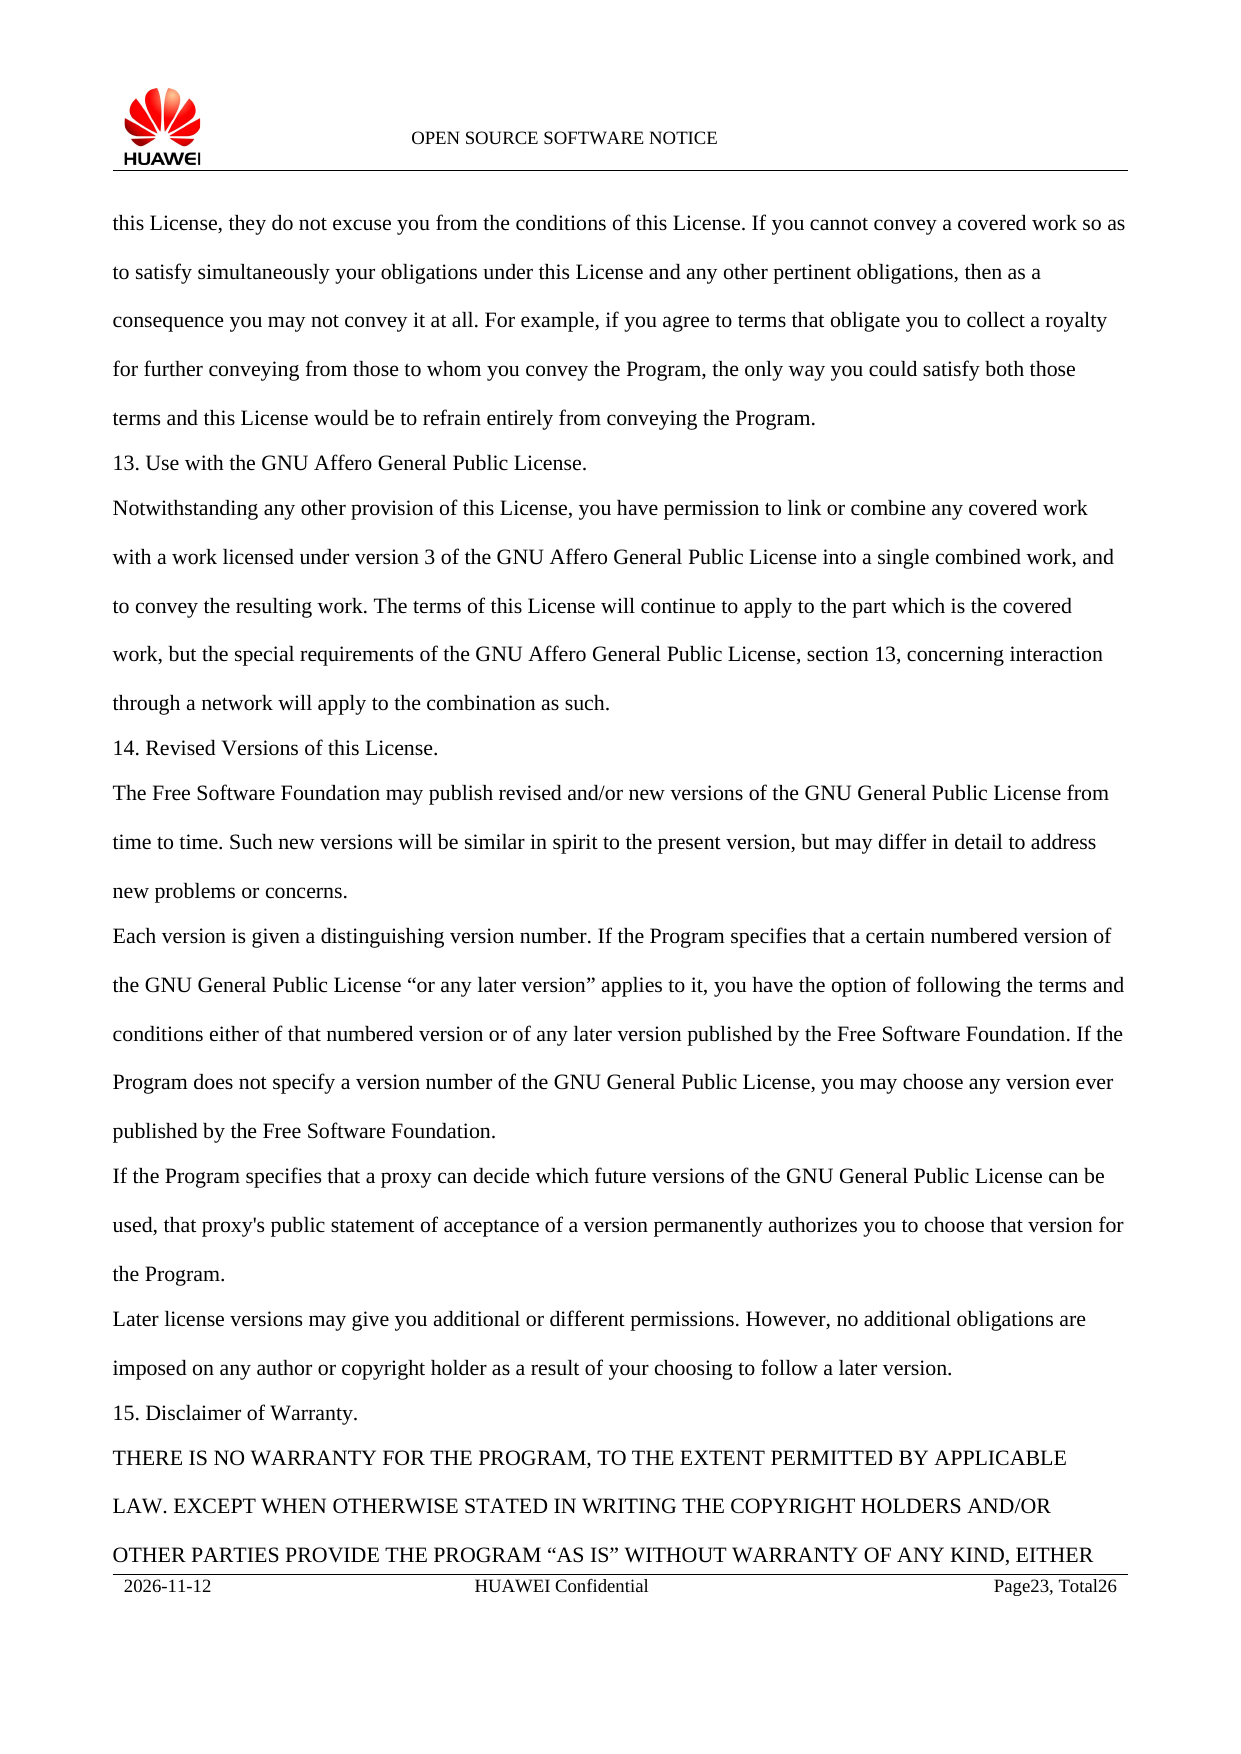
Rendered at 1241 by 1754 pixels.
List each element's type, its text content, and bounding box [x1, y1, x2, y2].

text 14. Revised Versions of this License. [112, 732, 1128, 764]
text 13. Use with the GNU Affero General Public License. [112, 446, 1128, 479]
text 15. Disclaimer of Warranty. [112, 1396, 1128, 1428]
text If the Program specifies that a proxy can decide which future versions of the GNU General Public License can be used, that proxy's public statement of acceptance of a version permanently authorizes you to choose that version for the Program. [112, 1159, 1128, 1289]
text Each version is given a distinguishing version number. If the Program specifies that a certain numbered version of the GNU General Public License “or any later version” applies to it, you have the option of following the terms and conditions either of that numbered version or of any later version published by the Free Software Foundation. If the Program does not specify a version number of the GNU General Public License, you may choose any version ever published by the Free Software Foundation. [112, 919, 1128, 1147]
picture [124, 88, 201, 165]
text The Free Software Foundation may publish revised and/or new versions of the GNU General Public License from time to time. Such new versions will be similar in spirit to the present version, but may differ in detail to address new problems or concerns. [112, 777, 1128, 907]
text Later license versions may give you additional or different permissions. However, no additional obligations are imposed on any author or copyright holder as a result of your choosing to follow a later version. [112, 1302, 1128, 1383]
text Notwithstanding any other provision of this License, you have permission to link or combine any covered work with a work licensed under version 3 of the GNU Affero General Public License into a single combined work, and to convey the resulting work. The terms of this License will continue to apply to the part which is the covered work, but the special requirements of the GNU Affero General Public License, section 13, concerning interaction through a network will apply to the combination as such. [112, 492, 1128, 719]
